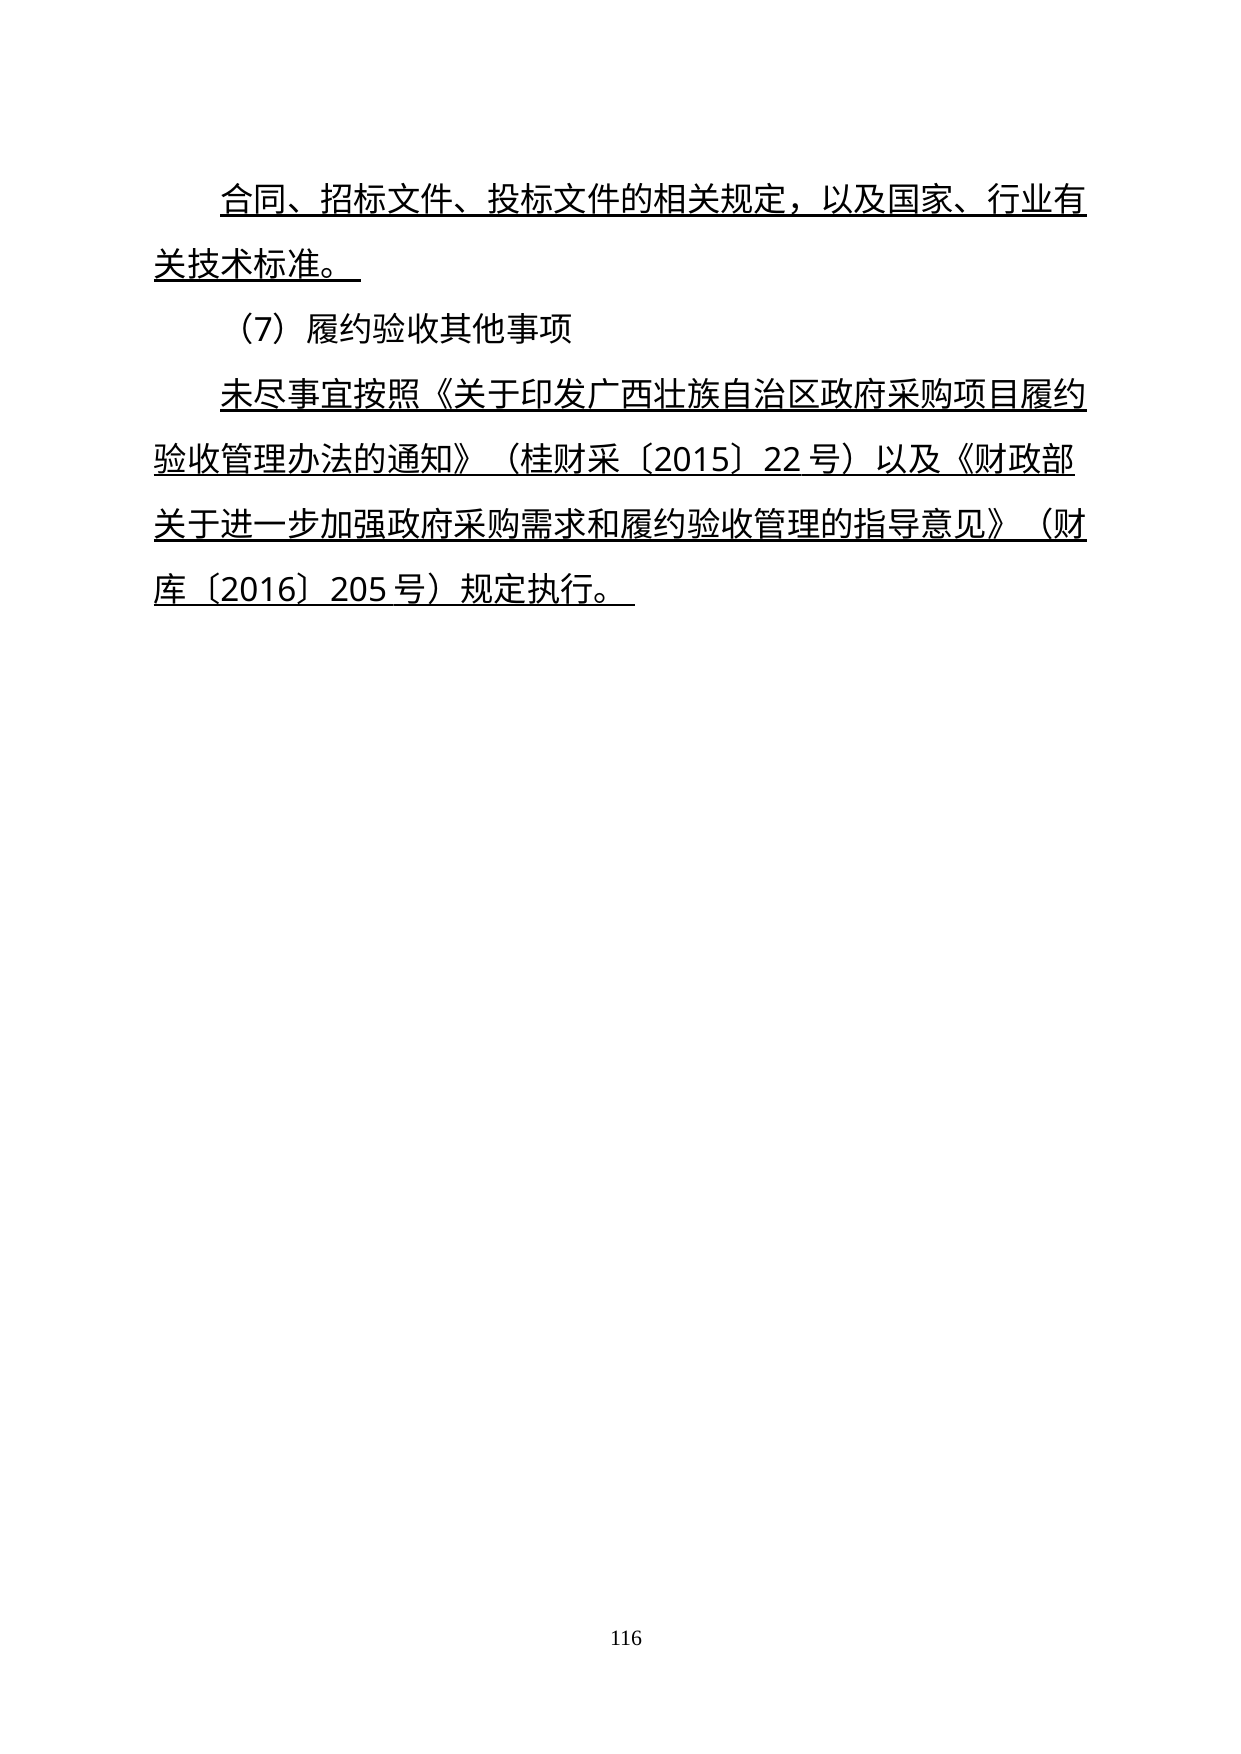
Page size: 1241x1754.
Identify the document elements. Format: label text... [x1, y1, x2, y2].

text 合同、招标文件、投标文件的相关规定，以及国家、行业有关技术标准。 [153, 164, 1098, 294]
text （7）履约验收其他事项 [153, 294, 1098, 359]
text 未尽事宜按照《关于印发广西壮族自治区政府采购项目履约验收管理办法的通知》（桂财采〔2015〕22号）以及《财政部关于进一步加强政府采购需求和履约验收管理的指导意见》（财库〔2016〕205号）规定执行。 [153, 359, 1098, 619]
